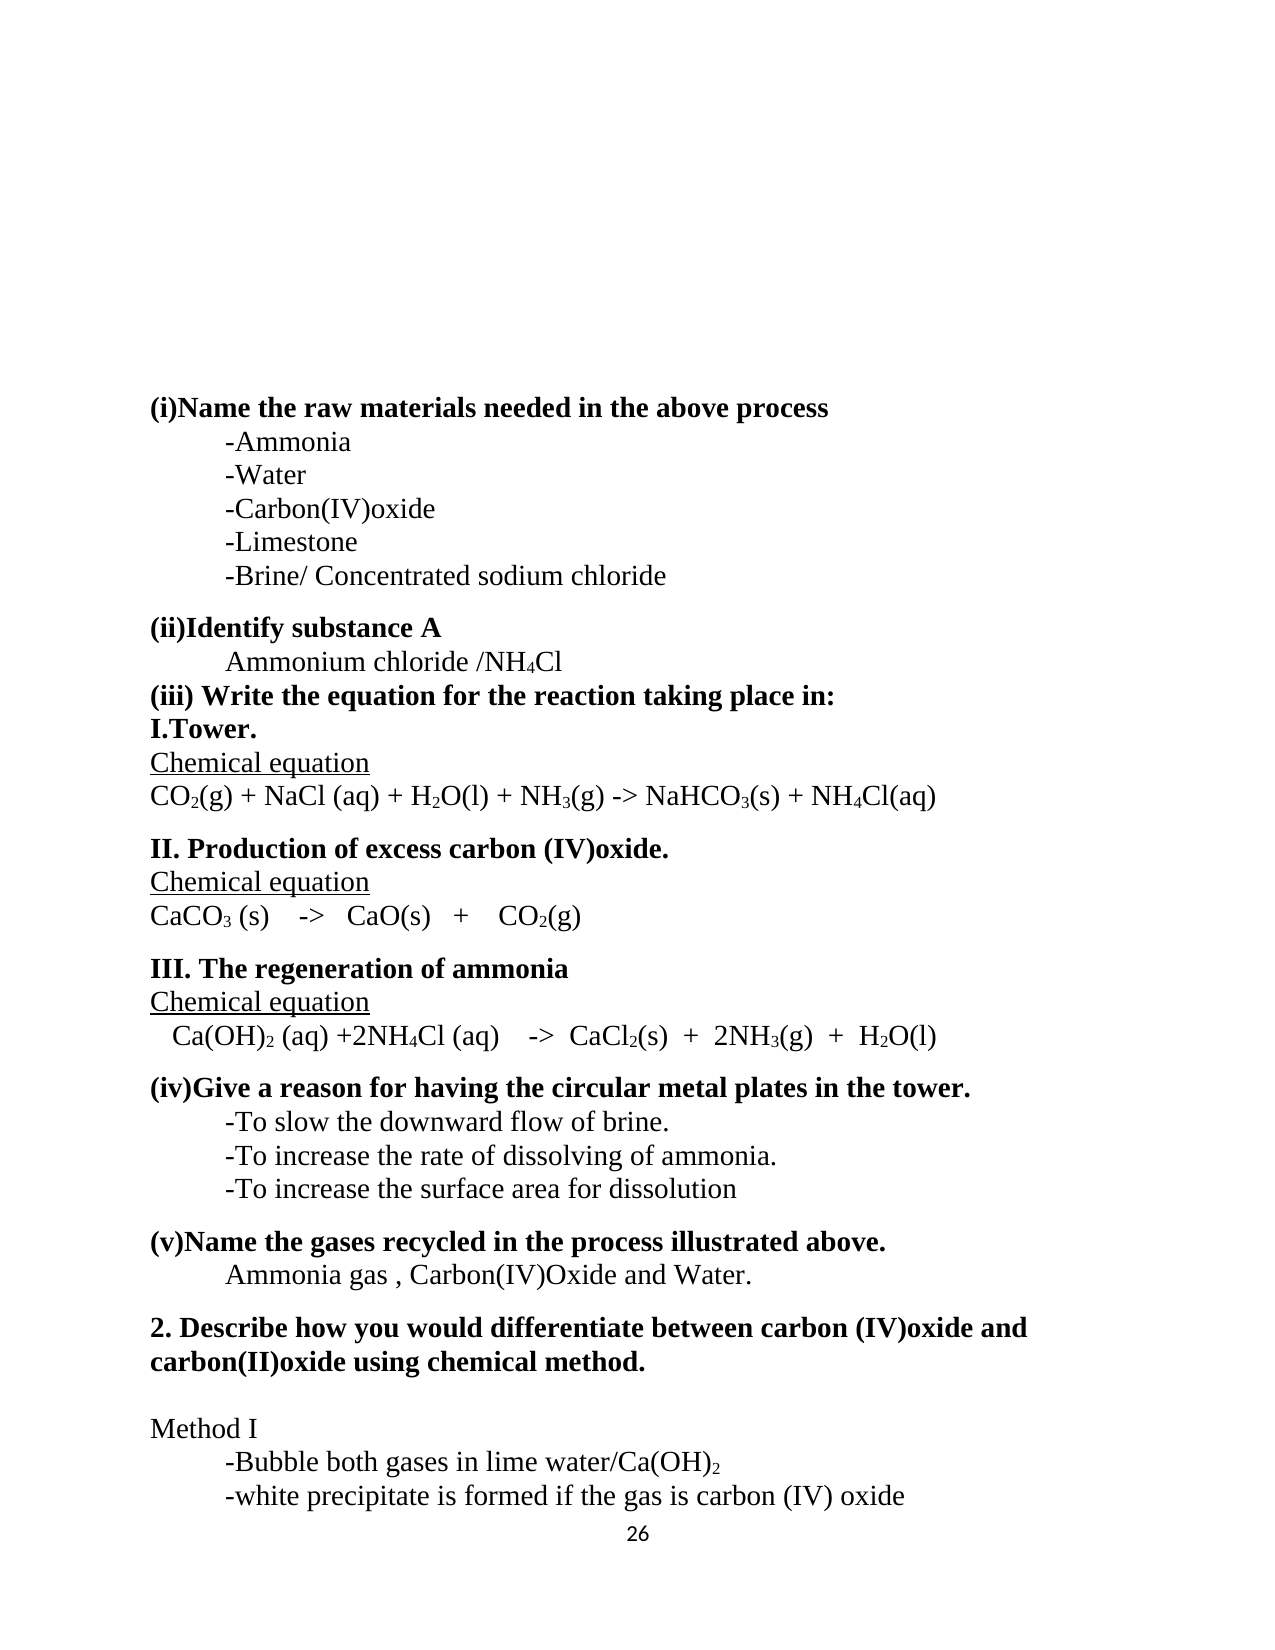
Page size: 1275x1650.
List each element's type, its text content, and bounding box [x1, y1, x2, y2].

text 2. Describe how you would differentiate between carbon (IV)oxide and carbon(II)oxide using chemical method. [150, 1310, 1125, 1377]
text Ammonia gas , Carbon(IV)Oxide and Water. [150, 1257, 1125, 1291]
text -Limestone [150, 524, 1125, 558]
text Ca(OH)2 (aq) +2NH4Cl (aq) -> CaCl2(s) + 2NH3(g) + H2O(l) [150, 1018, 1125, 1051]
text Chemical equation [150, 745, 1125, 778]
text Ammonium chloride /NH4Cl [150, 644, 1125, 678]
text -Water [150, 457, 1125, 491]
text CO2(g) + NaCl (aq) + H2O(l) + NH3(g) -> NaHCO3(s) + NH4Cl(aq) [150, 778, 1125, 812]
text -Bubble both gases in lime water/Ca(OH)2 [150, 1444, 1125, 1478]
text Method I [150, 1411, 1125, 1444]
text (ii)Identify substance A [150, 611, 1125, 644]
text (i)Name the raw materials needed in the above process [150, 390, 1125, 424]
text -Carbon(IV)oxide [150, 491, 1125, 524]
text -Brine/ Concentrated sodium chloride [150, 558, 1125, 591]
text -white precipitate is formed if the gas is carbon (IV) oxide [150, 1478, 1125, 1511]
text Chemical equation [150, 984, 1125, 1018]
text -To increase the surface area for dissolution [150, 1171, 1125, 1205]
text II. Production of excess carbon (IV)oxide. [150, 831, 1125, 864]
text I.Tower. [150, 711, 1125, 745]
text (v)Name the gases recycled in the process illustrated above. [150, 1224, 1125, 1257]
text -Ammonia [150, 424, 1125, 457]
text CaCO3 (s) -> CaO(s) + CO2(g) [150, 898, 1125, 932]
text Chemical equation [150, 864, 1125, 898]
text (iv)Give a reason for having the circular metal plates in the tower. [150, 1071, 1125, 1104]
text III. The regeneration of ammonia [150, 951, 1125, 984]
text (iii) Write the equation for the reaction taking place in: [150, 678, 1125, 711]
text -To increase the rate of dissolving of ammonia. [150, 1138, 1125, 1171]
text -To slow the downward flow of brine. [150, 1104, 1125, 1138]
